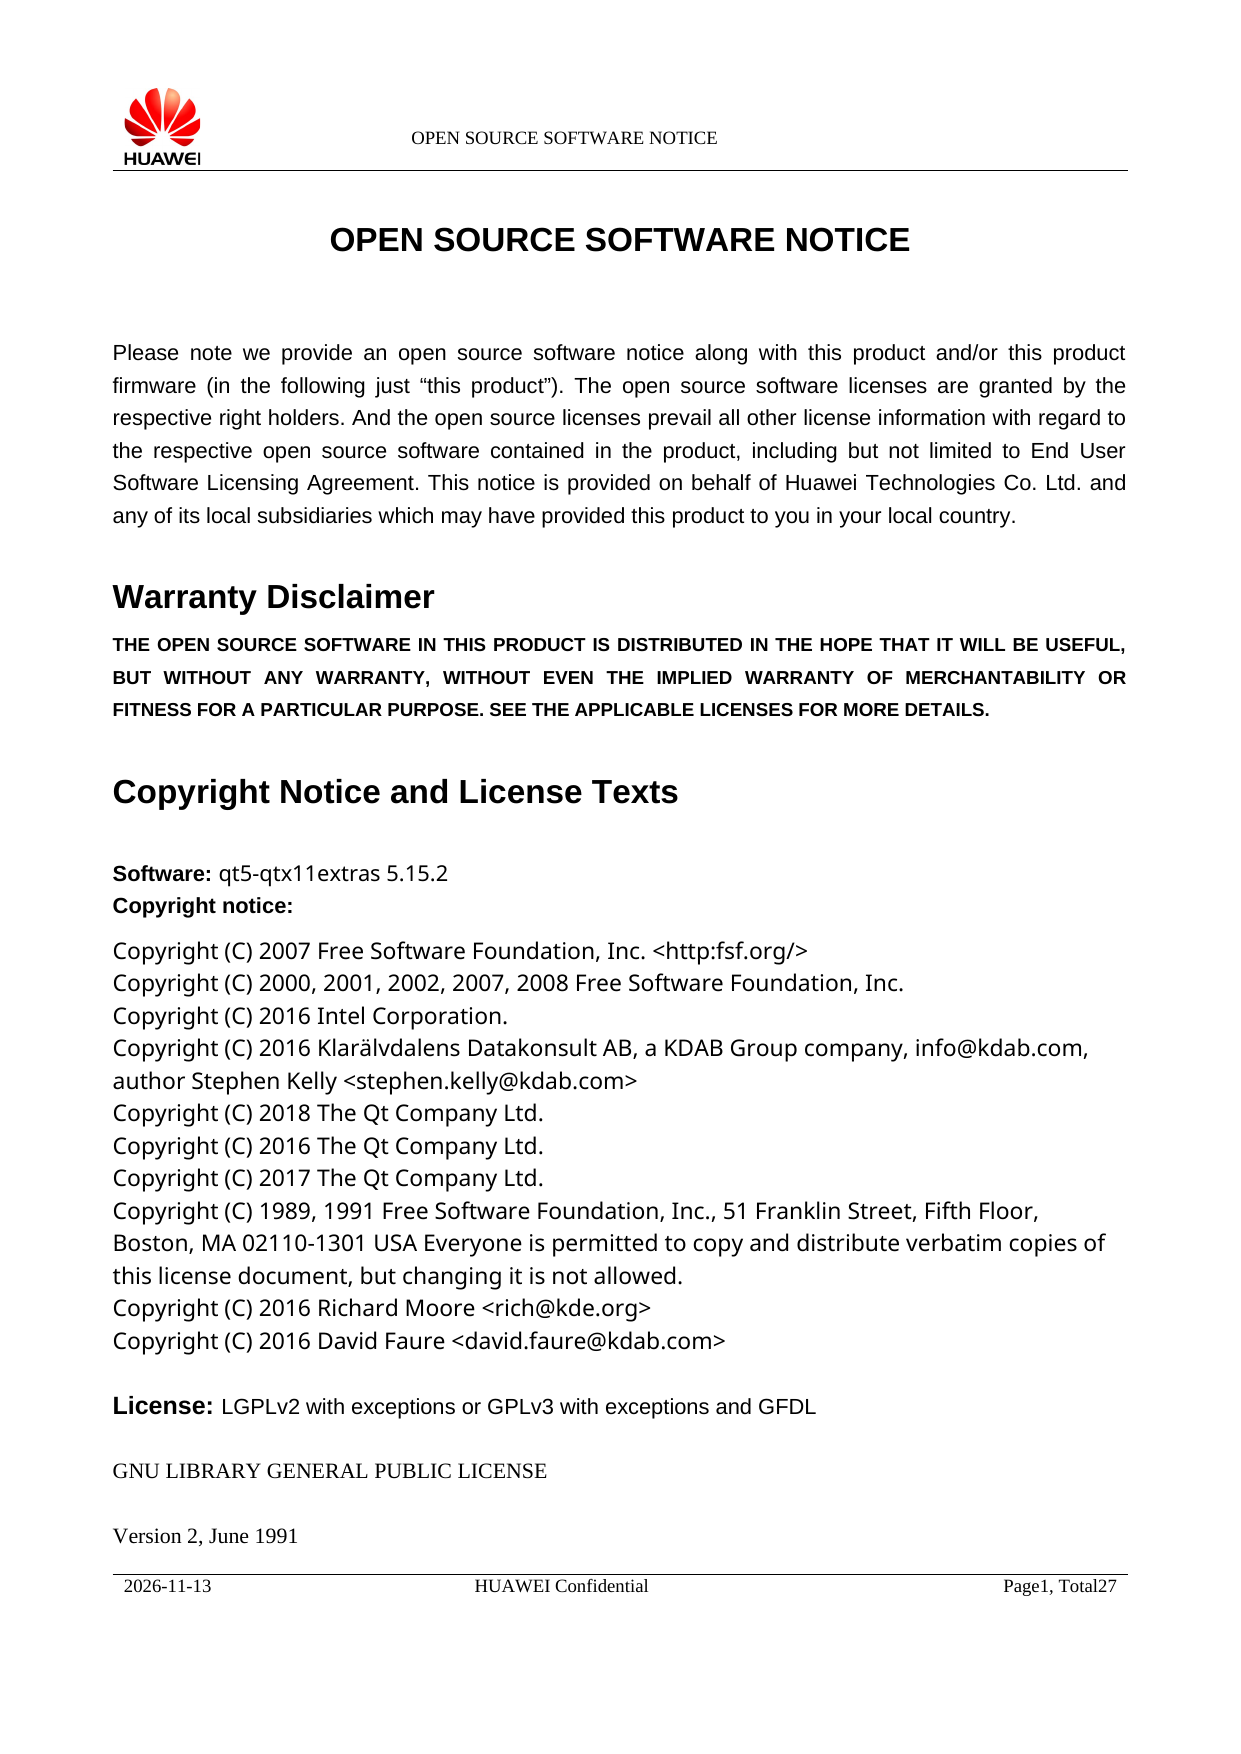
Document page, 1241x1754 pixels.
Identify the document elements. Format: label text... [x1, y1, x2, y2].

title Software: qt5-qtx11extras 5.15.2 [112, 856, 1128, 889]
text Please note we provide an open source software notice along with this product and/or this product firmware (in the following just “this product”). The open source software licenses are granted by the respective right holders. And the open source licenses prevail all other license information with regard to the respective open source software contained in the product, including but not limited to End User Software Licensing Agreement. This notice is provided on behalf of Huawei Technologies Co. Ltd. and any of its local subsidiaries which may have provided this product to you in your local country. [112, 336, 1128, 531]
picture [124, 88, 201, 165]
text Copyright notice: [112, 889, 1128, 921]
text License: LGPLv2 with exceptions or GPLv3 with exceptions and GFDL [112, 1389, 1128, 1421]
text Copyright (C) 2007 Free Software Foundation, Inc. <http:fsf.org/> Copyright (C) 2000, 2001, 2002, 2007, 2008 Free Software Foundation, Inc. Copyright (C) 2016 Intel Corporation. Copyright (C) 2016 Klarälvdalens Datakonsult AB, a KDAB Group company, info@kdab.com, author Stephen Kelly <stephen.kelly@kdab.com> Copyright (C) 2018 The Qt Company Ltd. Copyright (C) 2016 The Qt Company Ltd. Copyright (C) 2017 The Qt Company Ltd. Copyright (C) 1989, 1991 Free Software Foundation, Inc., 51 Franklin Street, Fifth Floor, Boston, MA 02110-1301 USA Everyone is permitted to copy and distribute verbatim copies of this license document, but changing it is not allowed. Copyright (C) 2016 Richard Moore <rich@kde.org> Copyright (C) 2016 David Faure <david.faure@kdab.com> [112, 934, 1128, 1389]
text OPEN SOURCE SOFTWARE NOTICE [112, 206, 1128, 271]
text Warranty Disclaimer [112, 564, 1128, 629]
text Copyright Notice and License Texts [112, 759, 1128, 824]
text GNU LIBRARY GENERAL PUBLIC LICENSE [112, 1421, 1128, 1486]
text Version 2, June 1991 [112, 1519, 1128, 1551]
text The open source software in this product is distributed in the hope that it will be useful, but WITHOUT ANY WARRANTY, without even the implied warranty of MERCHANTABILITY or FITNESS FOR A PARTICULAR PURPOSE. See the applicable licenses for more details. [112, 629, 1128, 726]
